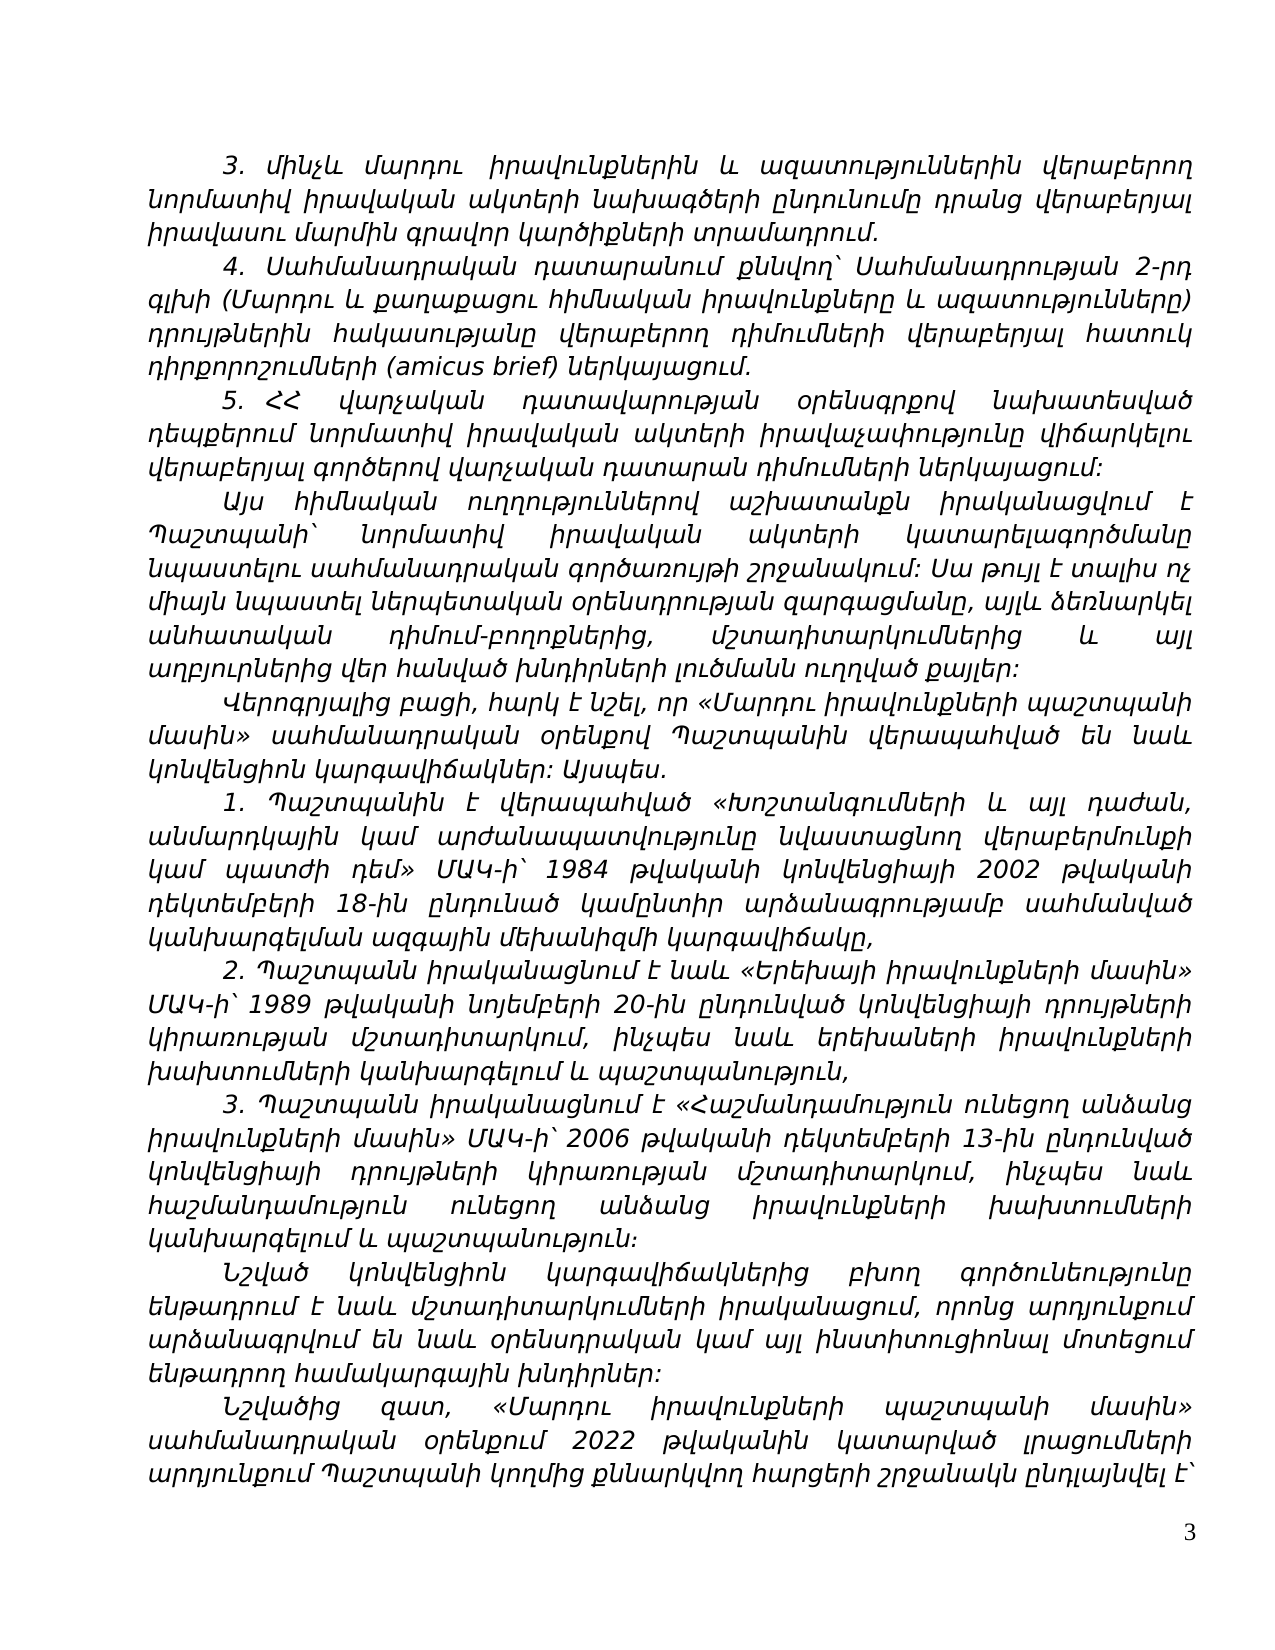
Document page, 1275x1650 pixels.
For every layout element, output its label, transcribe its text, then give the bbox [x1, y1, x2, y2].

list Սահմանադրական դատարանում քննվող՝ Սահմանադրության 2-րդ գլխի (Մարդու և քաղաքացու հիմնական իրավունքները և ազատությունները) դրույթներին հակասությանը վերաբերող դիմումների վերաբերյալ հատուկ դիրքորոշումների (amicus brief) ներկայացում. [148, 252, 1196, 382]
text Այս հիմնական ուղղություններով աշխատանքն իրականացվում է Պաշտպանի՝ նորմատիվ իրավական ակտերի կատարելագործմանը նպաստելու սահմանադրական գործառույթի շրջանակում: Սա թույլ է տալիս ոչ միայն նպաստել ներպետական օրենսդրության զարգացմանը, այլև ձեռնարկել անհատական դիմում-բողոքներից, մշտադիտարկումներից և այլ աղբյուրներից վեր հանված խնդիրների լուծմանն ուղղված քայլեր: [148, 487, 1196, 684]
text Նշված կոնվենցիոն կարգավիճակներից բխող գործունեությունը ենթադրում է նաև մշտադիտարկումների իրականացում, որոնց արդյունքում արձանագրվում են նաև օրենսդրական կամ այլ ինստիտուցիոնալ մոտեցում ենթադրող համակարգային խնդիրներ: [148, 1258, 1196, 1388]
text Վերոգրյալից բացի, հարկ է նշել, որ «Մարդու իրավունքների պաշտպանի մասին» սահմանադրական օրենքով Պաշտպանին վերապահված են նաև կոնվենցիոն կարգավիճակներ: Այսպես. [148, 688, 1196, 784]
text 2. Պաշտպանն իրականացնում է նաև «Երեխայի իրավունքների մասին» ՄԱԿ-ի՝ 1989 թվականի նոյեմբերի 20-ին ընդունված կոնվենցիայի դրույթների կիրառության մշտադիտարկում, ինչպես նաև երեխաների իրավունքների խախտումների կանխարգելում և պաշտպանություն, [148, 956, 1196, 1086]
text 1. Պաշտպանին է վերապահված «Խոշտանգումների և այլ դաժան, անմարդկային կամ արժանապատվությունը նվաստացնող վերաբերմունքի կամ պատժի դեմ» ՄԱԿ-ի՝ 1984 թվականի կոնվենցիայի 2002 թվականի դեկտեմբերի 18-ին ընդունած կամընտիր արձանագրությամբ սահմանված կանխարգելման ազգային մեխանիզմի կարգավիճակը, [148, 789, 1196, 952]
list ՀՀ վարչական դատավարության օրենսգրքով նախատեսված դեպքերում նորմատիվ իրավական ակտերի իրավաչափությունը վիճարկելու վերաբերյալ գործերով վարչական դատարան դիմումների ներկայացում: [148, 386, 1196, 482]
list մինչև մարդու իրավունքներին և ազատություններին վերաբերող նորմատիվ իրավական ակտերի նախագծերի ընդունումը դրանց վերաբերյալ իրավասու մարմին գրավոր կարծիքների տրամադրում. [148, 150, 1196, 248]
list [148, 1392, 1196, 1489]
text 3. Պաշտպանն իրականացնում է «Հաշմանդամություն ունեցող անձանց իրավունքների մասին» ՄԱԿ-ի՝ 2006 թվականի դեկտեմբերի 13-ին ընդունված կոնվենցիայի դրույթների կիրառության մշտադիտարկում, ինչպես նաև հաշմանդամություն ունեցող անձանց իրավունքների խախտումների կանխարգելում և պաշտպանություն։ [148, 1091, 1196, 1254]
